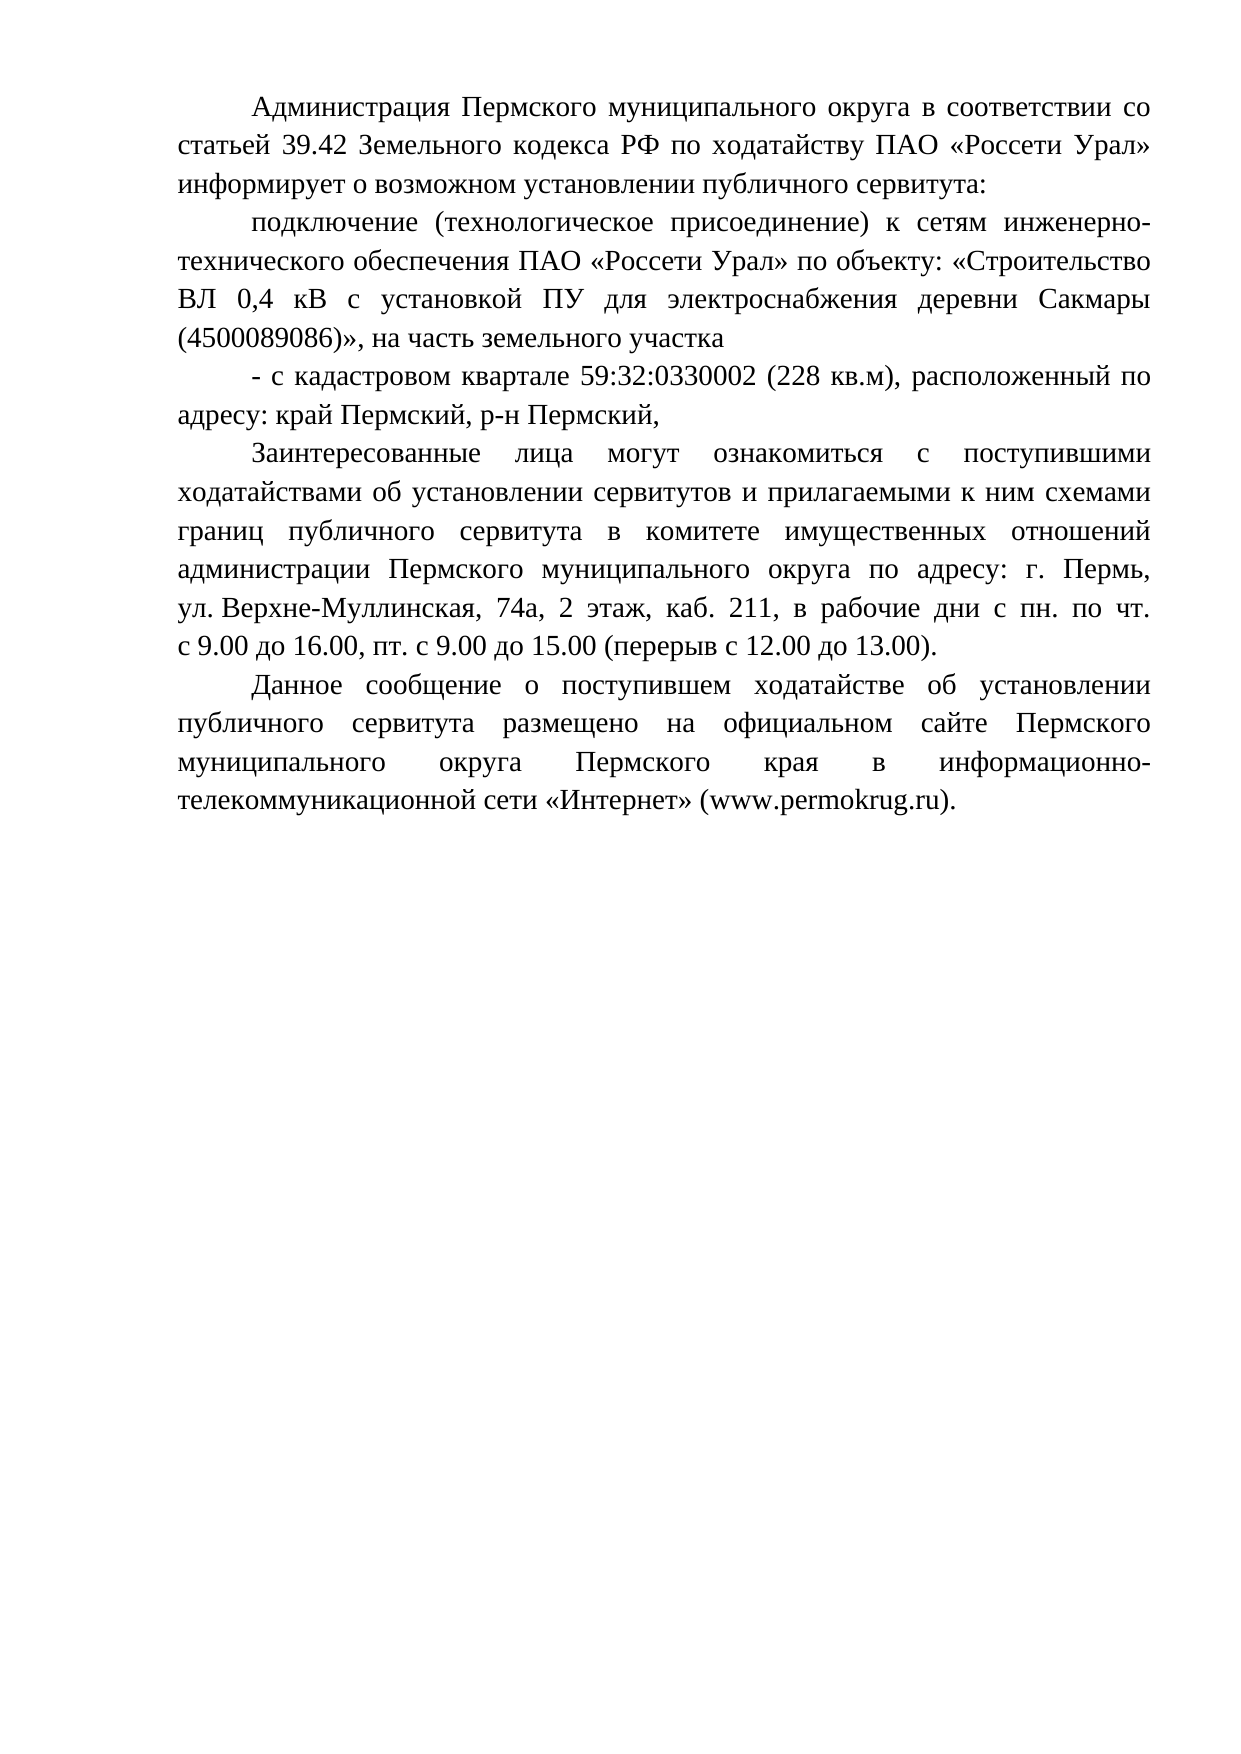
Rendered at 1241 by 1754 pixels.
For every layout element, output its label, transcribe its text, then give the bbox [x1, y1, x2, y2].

list Заинтересованные лица могут ознакомиться с поступившими ходатайствами об установлении сервитутов и прилагаемыми к ним схемами границ публичного сервитута в комитете имущественных отношений администрации Пермского муниципального округа по адресу: г. Пермь, ул. Верхне-Муллинская, 74а, 2 этаж, каб. 211, в рабочие дни с пн. по чт. с 9.00 до 16.00, пт. с 9.00 до 15.00 (перерыв с 12.00 до 13.00). [177, 436, 1152, 662]
text Данное сообщение о поступившем ходатайстве об установлении публичного сервитута размещено на официальном сайте Пермского муниципального округа Пермского края в информационно-телекоммуникационной сети «Интернет» (www.permokrug.ru). [177, 667, 1152, 816]
list подключение (технологическое присоединение) к сетям инженерно-технического обеспечения ПАО «Россети Урал» по объекту: «Строительство ВЛ 0,4 кВ с установкой ПУ для электроснабжения деревни Сакмары (4500089086)», на часть земельного участка [177, 204, 1152, 353]
text Администрация Пермского муниципального округа в соответствии со статьей 39.42 Земельного кодекса РФ по ходатайству ПАО «Россети Урал» информирует о возможном установлении публичного сервитута: [177, 89, 1152, 199]
list - с кадастровом квартале 59:32:0330002 (228 кв.м), расположенный по адресу: край Пермский, р-н Пермский, [177, 358, 1152, 431]
